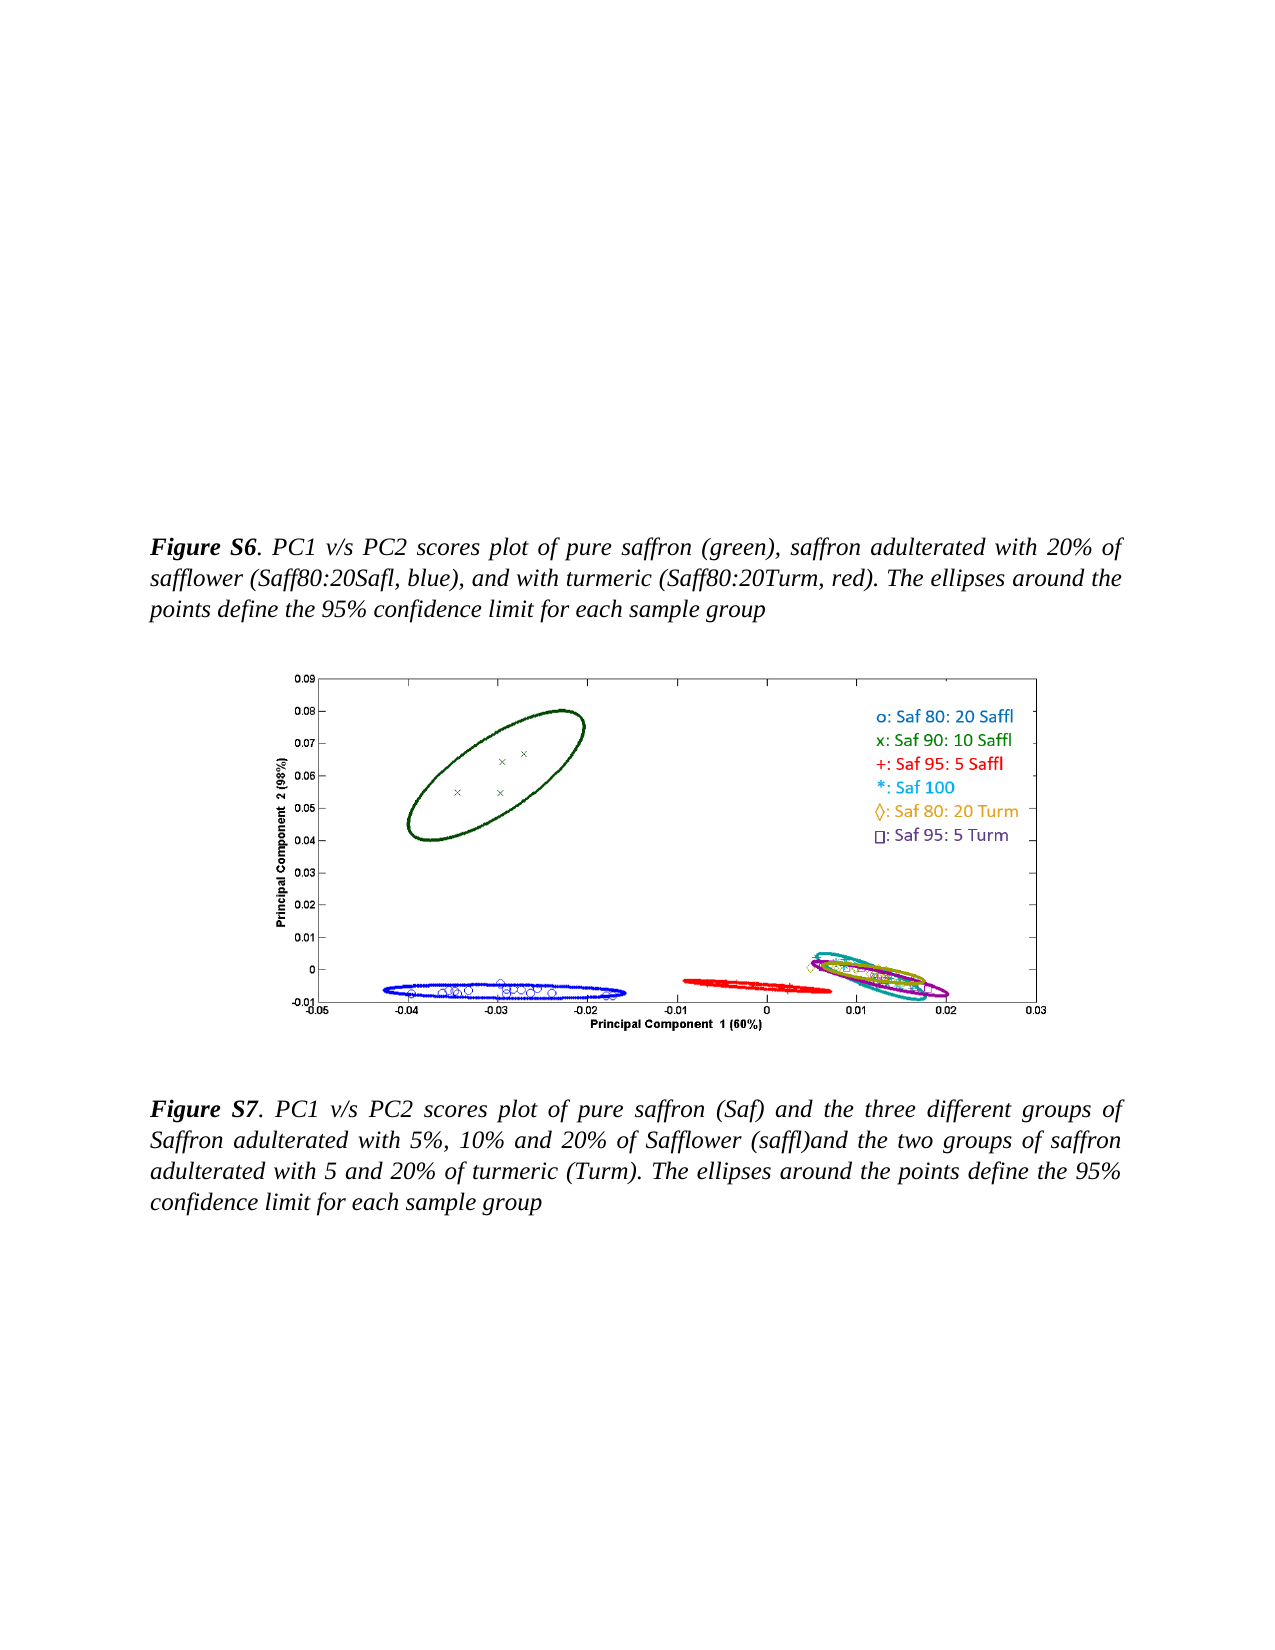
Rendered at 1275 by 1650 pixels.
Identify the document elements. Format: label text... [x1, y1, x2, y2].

text Figure S7. PC1 v/s PC2 scores plot of pure saffron (Saf) and the three different groups of Saffron adulterated with 5%, 10% and 20% of Safflower (saffl)and the two groups of saffron adulterated with 5 and 20% of turmeric (Turm). The ellipses around the points define the 95% confidence limit for each sample group [150, 1094, 1125, 1216]
text Figure S6. PC1 v/s PC2 scores plot of pure saffron (green), saffron adulterated with 20% of safflower (Saff80:20Safl, blue), and with turmeric (Saff80:20Turm, red). The ellipses around the points define the 95% confidence limit for each sample group [150, 532, 1125, 622]
picture [181, 641, 1094, 1076]
